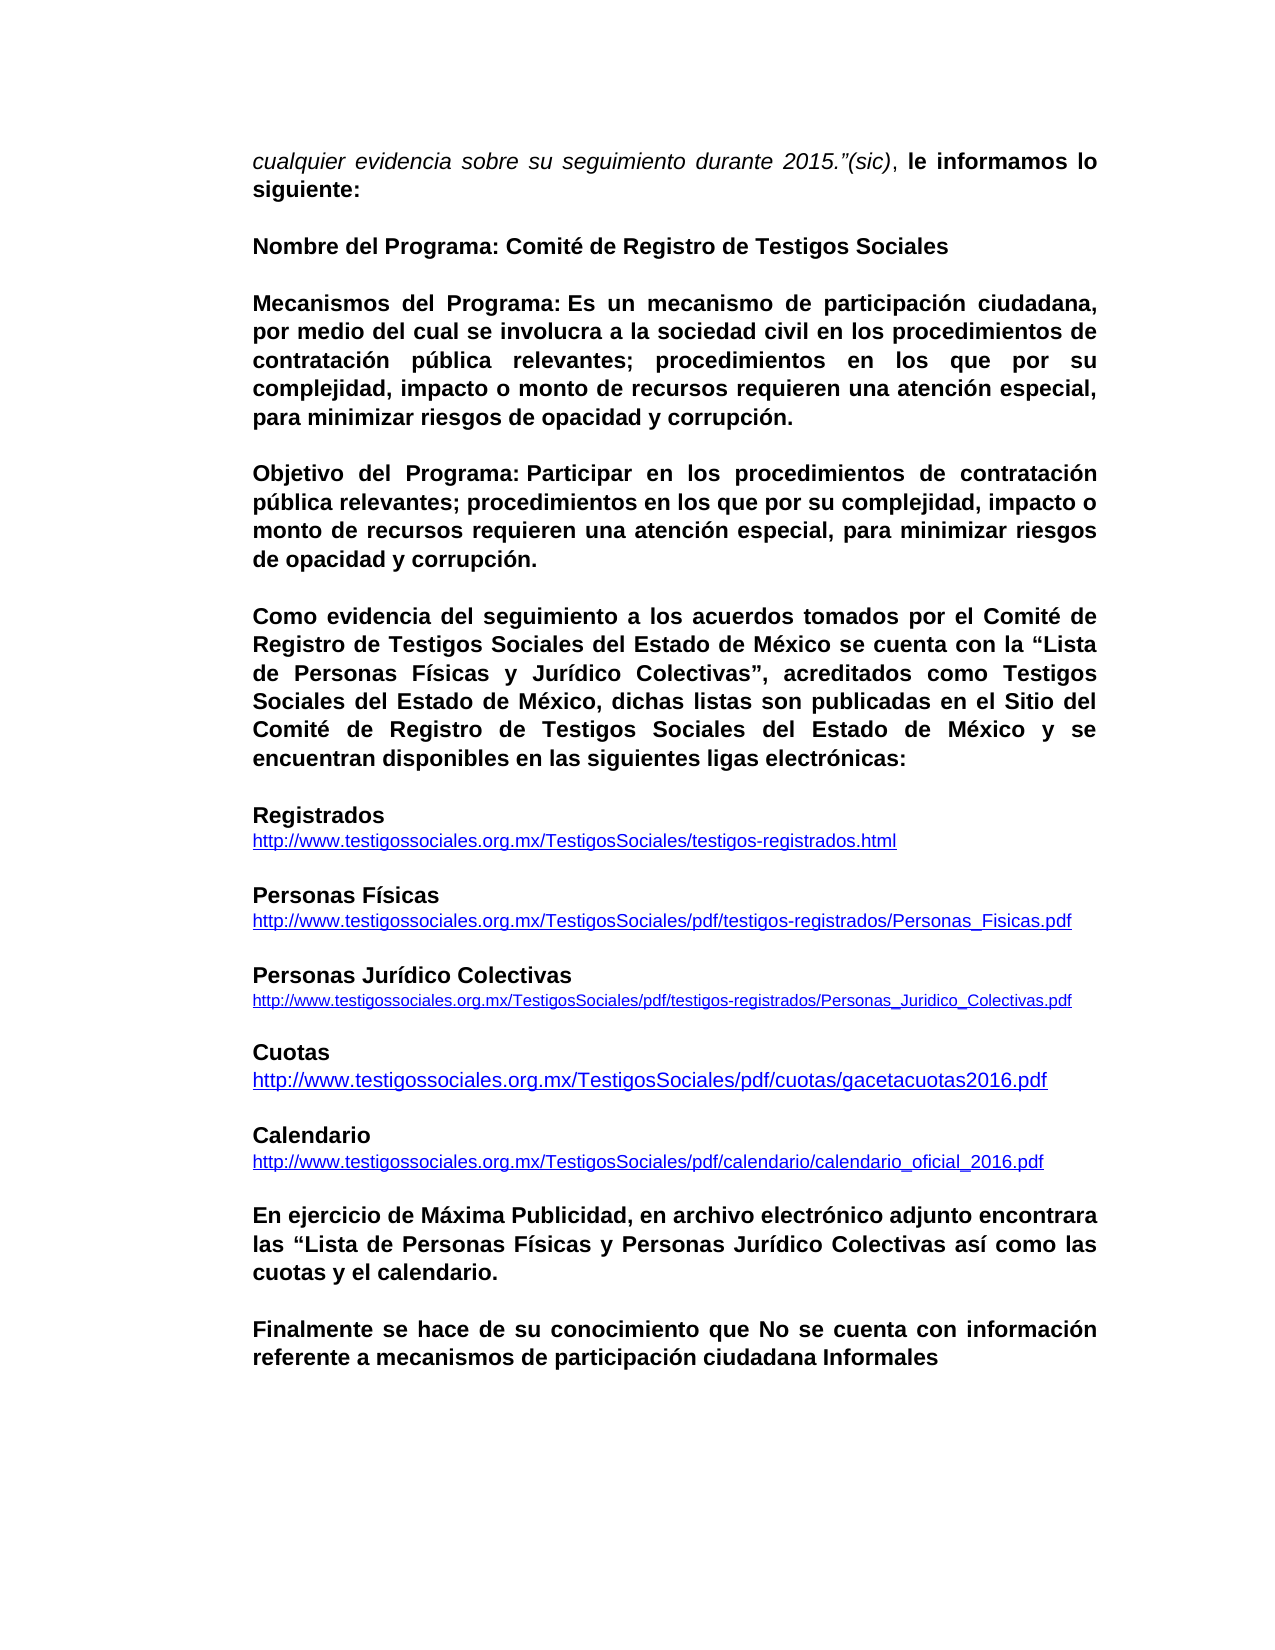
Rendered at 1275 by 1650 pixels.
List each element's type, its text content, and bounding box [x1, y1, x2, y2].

list Calendario [252, 1122, 1098, 1148]
list http://www.testigossociales.org.mx/TestigosSociales/pdf/testigos-registrados/Personas_Fisicas.pdf [252, 910, 1098, 932]
list http://www.testigossociales.org.mx/TestigosSociales/pdf/calendario/calendario_oficial_2016.pdf [252, 1151, 1098, 1172]
list Como evidencia del seguimiento a los acuerdos tomados por el Comité de Registro de Testigos Sociales del Estado de México se cuenta con la “Lista de Personas Físicas y Jurídico Colectivas”, acreditados como Testigos Sociales del Estado de México, dichas listas son publicadas en el Sitio del Comité de Registro de Testigos Sociales del Estado de México y se encuentran disponibles en las siguientes ligas electrónicas: [252, 603, 1098, 771]
list Nombre del Programa: Comité de Registro de Testigos Sociales [252, 233, 1098, 259]
list Mecanismos del Programa: Es un mecanismo de participación ciudadana, por medio del cual se involucra a la sociedad civil en los procedimientos de contratación pública relevantes; procedimientos en los que por su complejidad, impacto o monto de recursos requieren una atención especial, para minimizar riesgos de opacidad y corrupción. [252, 261, 1098, 430]
list Cuotas [252, 1039, 1098, 1066]
list Personas Jurídico Colectivas [252, 962, 1098, 988]
list http://www.testigossociales.org.mx/TestigosSociales/pdf/cuotas/gacetacuotas2016.pdf [252, 1068, 1098, 1092]
list En ejercicio de Máxima Publicidad, en archivo electrónico adjunto encontrara las “Lista de Personas Físicas y Personas Jurídico Colectivas así como las cuotas y el calendario. [252, 1202, 1098, 1285]
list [252, 148, 1098, 202]
list http://www.testigossociales.org.mx/TestigosSociales/testigos-registrados.html [252, 830, 1098, 852]
list Registrados [252, 802, 1098, 828]
list Objetivo del Programa: Participar en los procedimientos de contratación pública relevantes; procedimientos en los que por su complejidad, impacto o monto de recursos requieren una atención especial, para minimizar riesgos de opacidad y corrupción. [252, 432, 1098, 572]
list Finalmente se hace de su conocimiento que No se cuenta con información referente a mecanismos de participación ciudadana Informales [252, 1316, 1098, 1371]
list http://www.testigossociales.org.mx/TestigosSociales/pdf/testigos-registrados/Personas_Juridico_Colectivas.pdf [252, 990, 1098, 1009]
list Personas Físicas [252, 882, 1098, 908]
